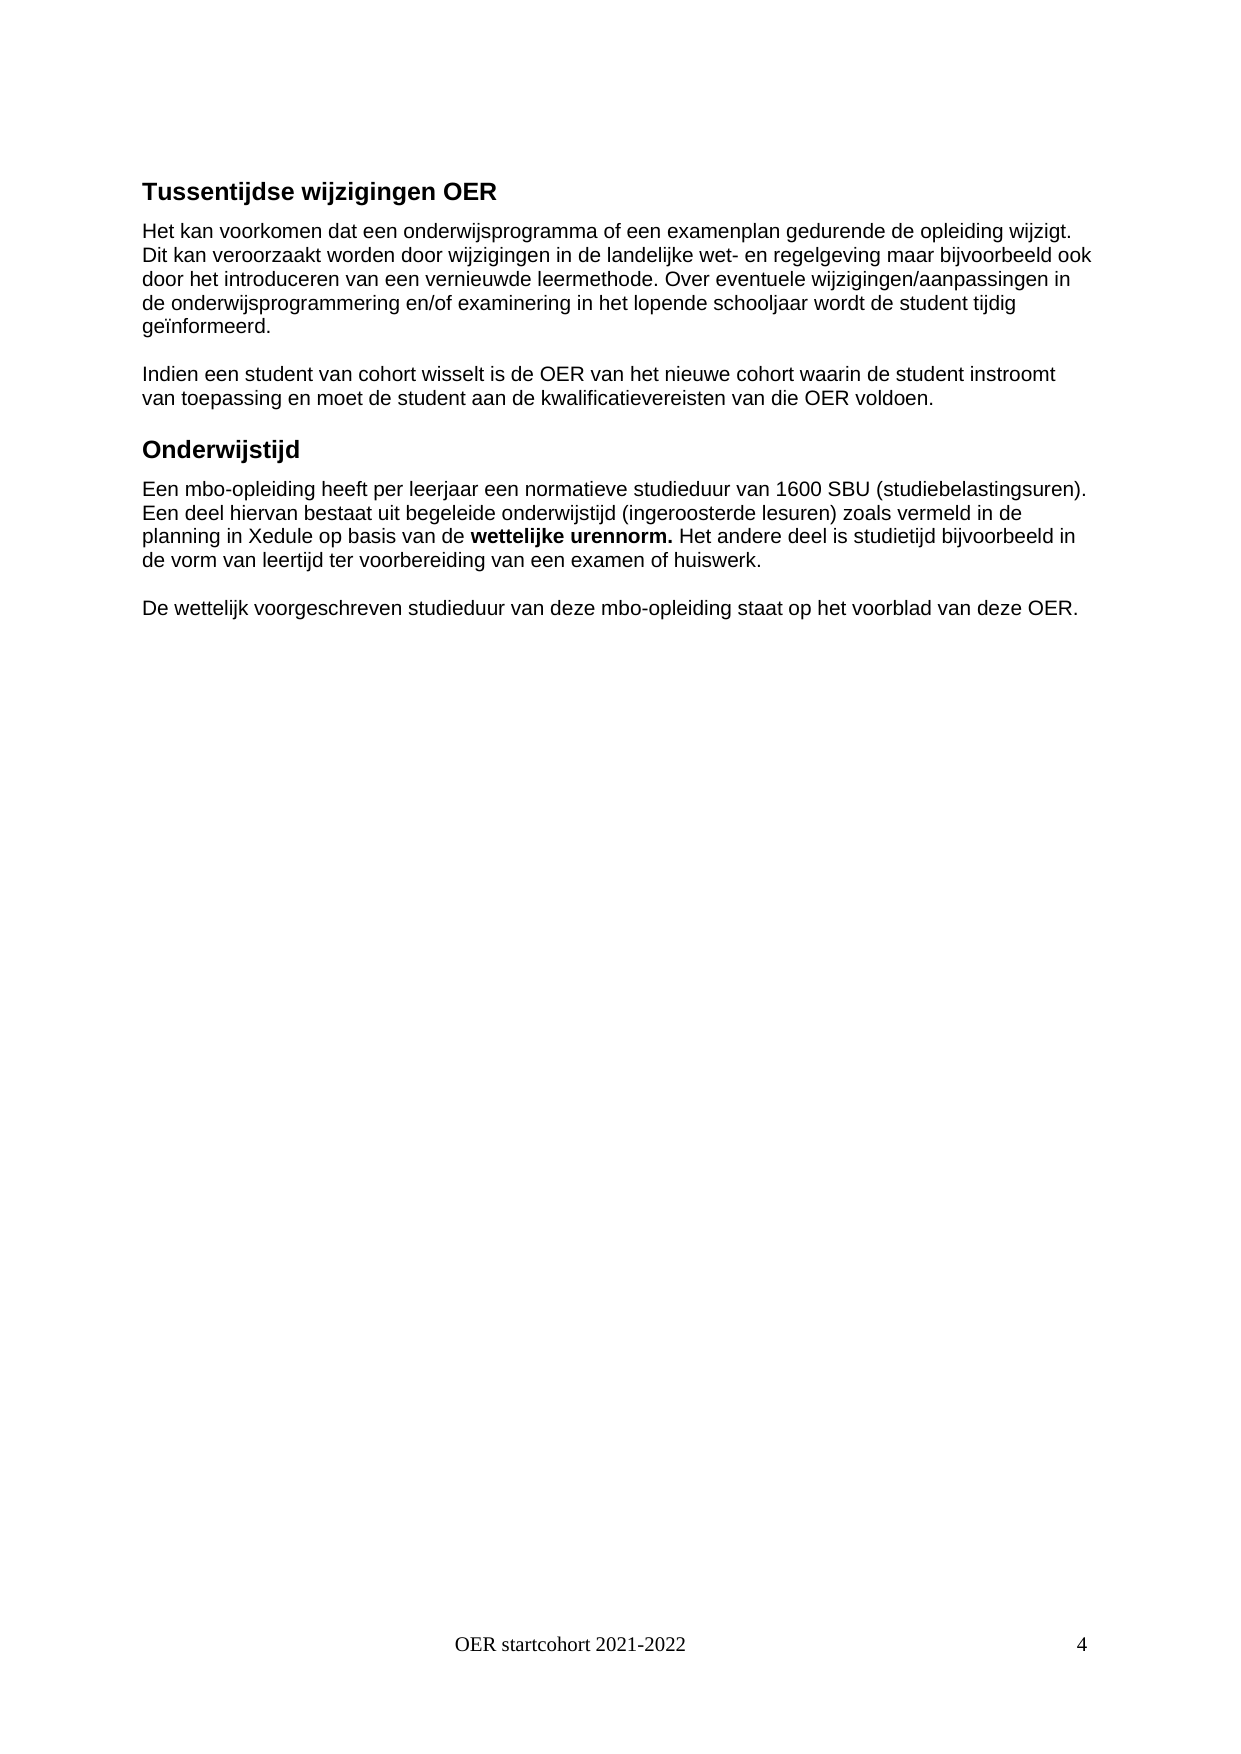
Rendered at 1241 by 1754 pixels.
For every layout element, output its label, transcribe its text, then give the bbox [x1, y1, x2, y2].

text Een mbo-opleiding heeft per leerjaar een normatieve studieduur van 1600 SBU (studiebelastingsuren). [142, 476, 1092, 500]
text Een deel hiervan bestaat uit begeleide onderwijstijd (ingeroosterde lesuren) zoals vermeld in de planning in Xedule op basis van de wettelijke urennorm. Het andere deel is studietijd bijvoorbeeld in de vorm van leertijd ter voorbereiding van een examen of huiswerk. [142, 500, 1092, 572]
subtitle Tussentijdse wijzigingen OER [142, 177, 1092, 206]
text Het kan voorkomen dat een onderwijsprogramma of een examenplan gedurende de opleiding wijzigt. Dit kan veroorzaakt worden door wijzigingen in de landelijke wet- en regelgeving maar bijvoorbeeld ook door het introduceren van een vernieuwde leermethode. Over eventuele wijzigingen/aanpassingen in de onderwijsprogrammering en/of examinering in het lopende schooljaar wordt de student tijdig geïnformeerd. [142, 218, 1092, 338]
text De wettelijk voorgeschreven studieduur van deze mbo-opleiding staat op het voorblad van deze OER. [142, 596, 1092, 620]
subtitle Onderwijstijd [142, 435, 1092, 464]
text Indien een student van cohort wisselt is de OER van het nieuwe cohort waarin de student instroomt van toepassing en moet de student aan de kwalificatievereisten van die OER voldoen. [142, 362, 1092, 410]
